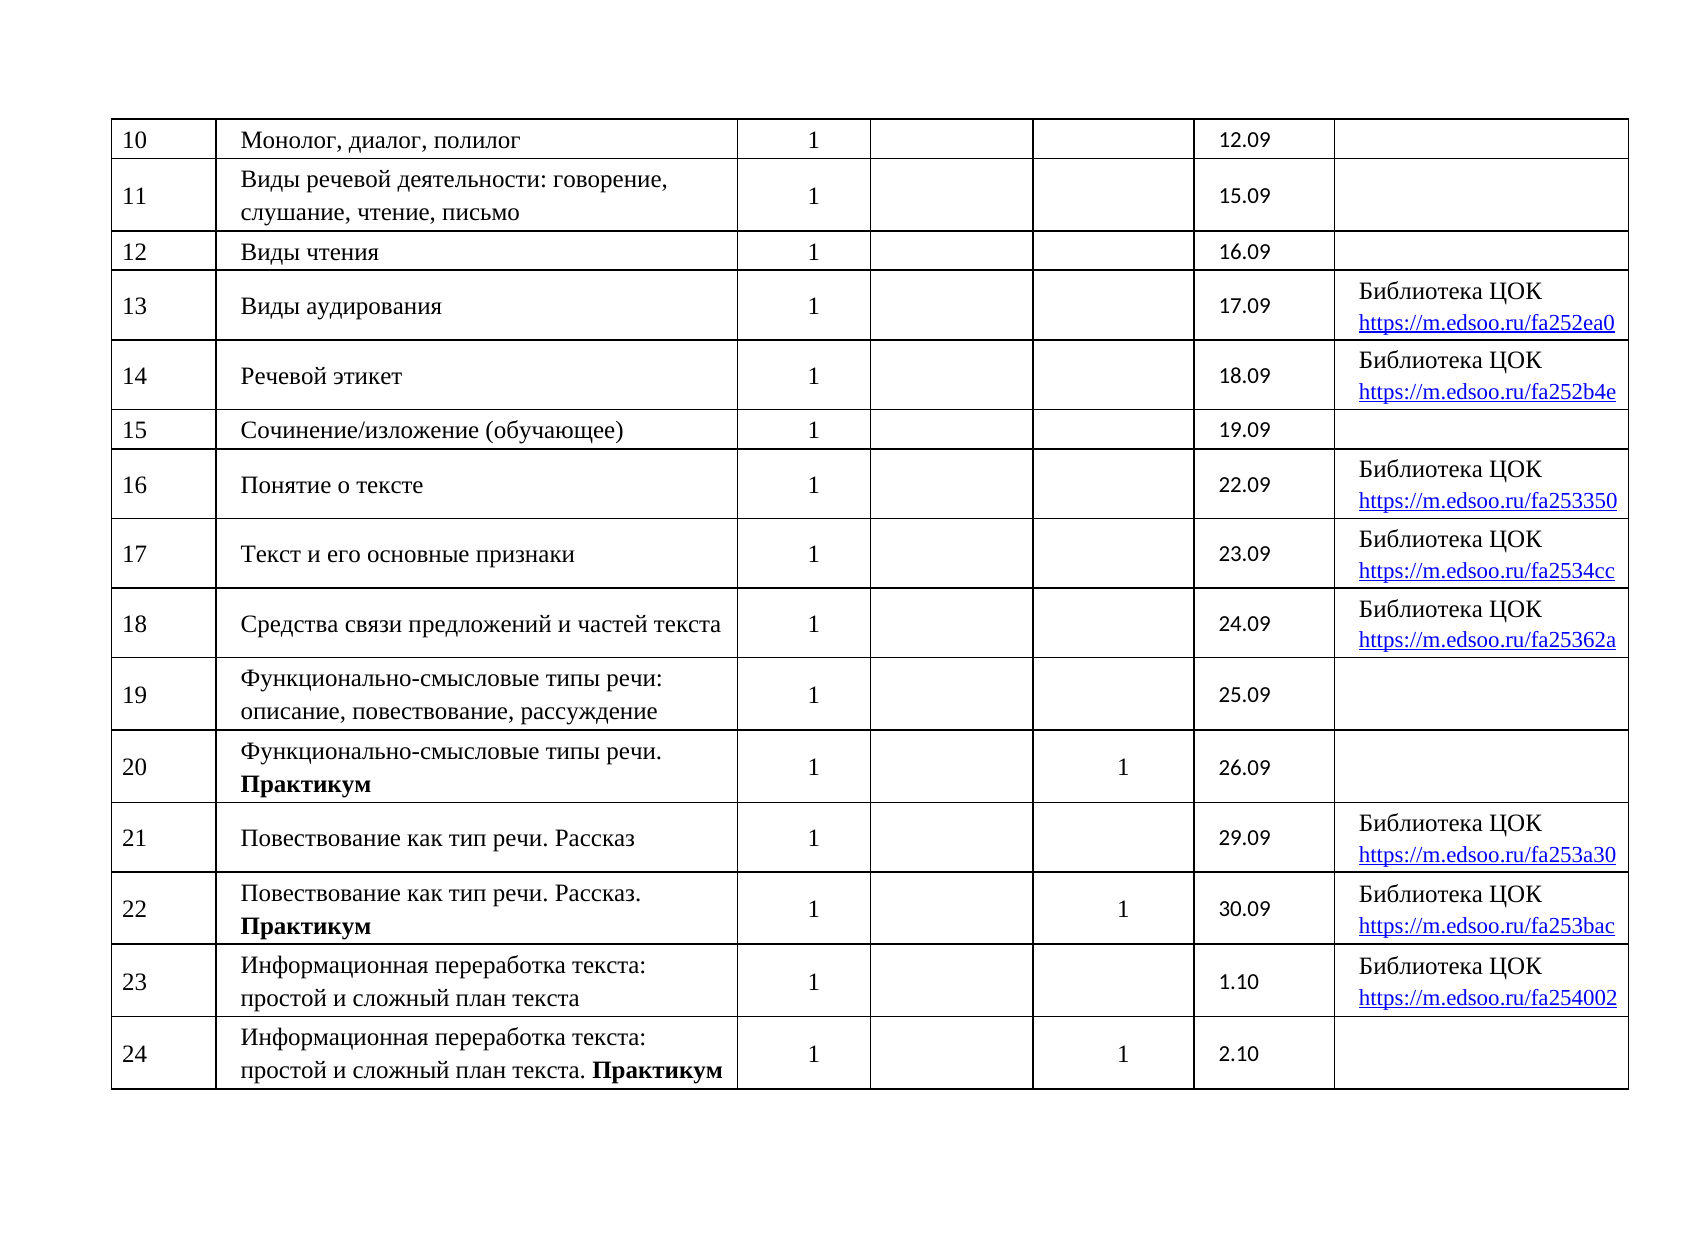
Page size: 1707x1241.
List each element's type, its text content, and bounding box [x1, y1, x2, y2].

table_cell Информационная переработка текста: простой и сложный план текста [217, 945, 737, 1016]
table_cell 24.09 [1195, 589, 1334, 657]
table_cell [1335, 1017, 1628, 1088]
table_cell 19 [112, 658, 215, 729]
table_cell Функционально-смысловые типы речи. Практикум [217, 731, 737, 801]
table_cell Библиотека ЦОК https://m.edsoo.ru/fa253bac [1335, 873, 1628, 943]
table_cell [1034, 945, 1193, 1016]
table_cell 1 [738, 731, 870, 801]
table_cell 1 [738, 410, 870, 448]
table_cell 1 [738, 159, 870, 230]
table_cell Речевой этикет [217, 341, 737, 408]
table_cell Средства связи предложений и частей текста [217, 589, 737, 657]
table_cell 23.09 [1195, 519, 1334, 587]
table_cell [1034, 271, 1193, 339]
table_cell Библиотека ЦОК https://m.edsoo.ru/fa252b4e [1335, 341, 1628, 408]
table_cell 19.09 [1195, 410, 1334, 448]
table_cell 15.09 [1195, 159, 1334, 230]
table_cell [871, 589, 1032, 657]
table_cell [871, 341, 1032, 408]
table_cell [871, 232, 1032, 269]
table_cell 17 [112, 519, 215, 587]
table_cell [1335, 159, 1628, 230]
table_cell [1034, 589, 1193, 657]
table_cell Библиотека ЦОК https://m.edsoo.ru/fa253a30 [1335, 803, 1628, 871]
table_cell 10 [112, 120, 215, 157]
table_cell Информационная переработка текста: простой и сложный план текста. Практикум [217, 1017, 737, 1088]
table_cell 1 [738, 589, 870, 657]
table_cell 1 [738, 271, 870, 339]
table_cell [871, 159, 1032, 230]
table_cell Сочинение/изложение (обучающее) [217, 410, 737, 448]
table_cell Функционально-смысловые типы речи: описание, повествование, рассуждение [217, 658, 737, 729]
table_cell 12.09 [1195, 120, 1334, 157]
table_cell Библиотека ЦОК https://m.edsoo.ru/fa253350 [1335, 450, 1628, 517]
table_cell 18.09 [1195, 341, 1334, 408]
table_cell 11 [112, 159, 215, 230]
table_cell [871, 450, 1032, 517]
table_cell 29.09 [1195, 803, 1334, 871]
table_cell Виды аудирования [217, 271, 737, 339]
table_cell Повествование как тип речи. Рассказ [217, 803, 737, 871]
table_cell Библиотека ЦОК https://m.edsoo.ru/fa254002 [1335, 945, 1628, 1016]
table_cell [1034, 120, 1193, 157]
table_cell 1 [1034, 1017, 1193, 1088]
table_cell 30.09 [1195, 873, 1334, 943]
table_cell [871, 945, 1032, 1016]
table_cell 25.09 [1195, 658, 1334, 729]
table_cell [871, 410, 1032, 448]
table_cell [1335, 731, 1628, 801]
table_cell 1 [738, 1017, 870, 1088]
table_cell [1034, 159, 1193, 230]
table_cell Библиотека ЦОК https://m.edsoo.ru/fa2534cc [1335, 519, 1628, 587]
table_cell [871, 120, 1032, 157]
table_cell Библиотека ЦОК https://m.edsoo.ru/fa252ea0 [1335, 271, 1628, 339]
table_cell [1034, 341, 1193, 408]
table_cell Библиотека ЦОК https://m.edsoo.ru/fa25362a [1335, 589, 1628, 657]
table_cell Текст и его основные признаки [217, 519, 737, 587]
table_cell 22 [112, 873, 215, 943]
table_cell [871, 271, 1032, 339]
table_cell 22.09 [1195, 450, 1334, 517]
table_cell 26.09 [1195, 731, 1334, 801]
table_cell [1335, 658, 1628, 729]
table_cell [871, 873, 1032, 943]
table_cell 14 [112, 341, 215, 408]
table_cell [1335, 120, 1628, 157]
table_cell 1 [738, 945, 870, 1016]
table_cell [871, 803, 1032, 871]
table_cell [1034, 803, 1193, 871]
table_cell [871, 731, 1032, 801]
table_cell [1034, 450, 1193, 517]
table_cell [1034, 519, 1193, 587]
table_cell 23 [112, 945, 215, 1016]
table_cell 1 [738, 120, 870, 157]
table_cell 1 [738, 450, 870, 517]
table_cell 1 [738, 519, 870, 587]
table_cell [1335, 232, 1628, 269]
table_cell 24 [112, 1017, 215, 1088]
table_cell 2.10 [1195, 1017, 1334, 1088]
table_cell [1034, 410, 1193, 448]
table_cell [1034, 232, 1193, 269]
table_cell [871, 1017, 1032, 1088]
table_cell 1 [738, 658, 870, 729]
table_cell 17.09 [1195, 271, 1334, 339]
table_cell 20 [112, 731, 215, 801]
table_cell 18 [112, 589, 215, 657]
table_cell 1 [738, 803, 870, 871]
table_cell 15 [112, 410, 215, 448]
table_cell [871, 658, 1032, 729]
table_cell Монолог, диалог, полилог [217, 120, 737, 157]
table_cell [1034, 658, 1193, 729]
table_cell 1 [738, 873, 870, 943]
table_cell [1335, 410, 1628, 448]
table_cell 16.09 [1195, 232, 1334, 269]
table_cell Виды чтения [217, 232, 737, 269]
table_cell 13 [112, 271, 215, 339]
table_cell 21 [112, 803, 215, 871]
table_cell Понятие о тексте [217, 450, 737, 517]
table_cell 1 [1034, 873, 1193, 943]
table_cell 16 [112, 450, 215, 517]
table_cell Виды речевой деятельности: говорение, слушание, чтение, письмо [217, 159, 737, 230]
table_cell 1.10 [1195, 945, 1334, 1016]
table_cell 1 [1034, 731, 1193, 801]
table_cell 1 [738, 232, 870, 269]
table_cell Повествование как тип речи. Рассказ. Практикум [217, 873, 737, 943]
table_cell 1 [738, 341, 870, 408]
table_cell [871, 519, 1032, 587]
table_cell 12 [112, 232, 215, 269]
